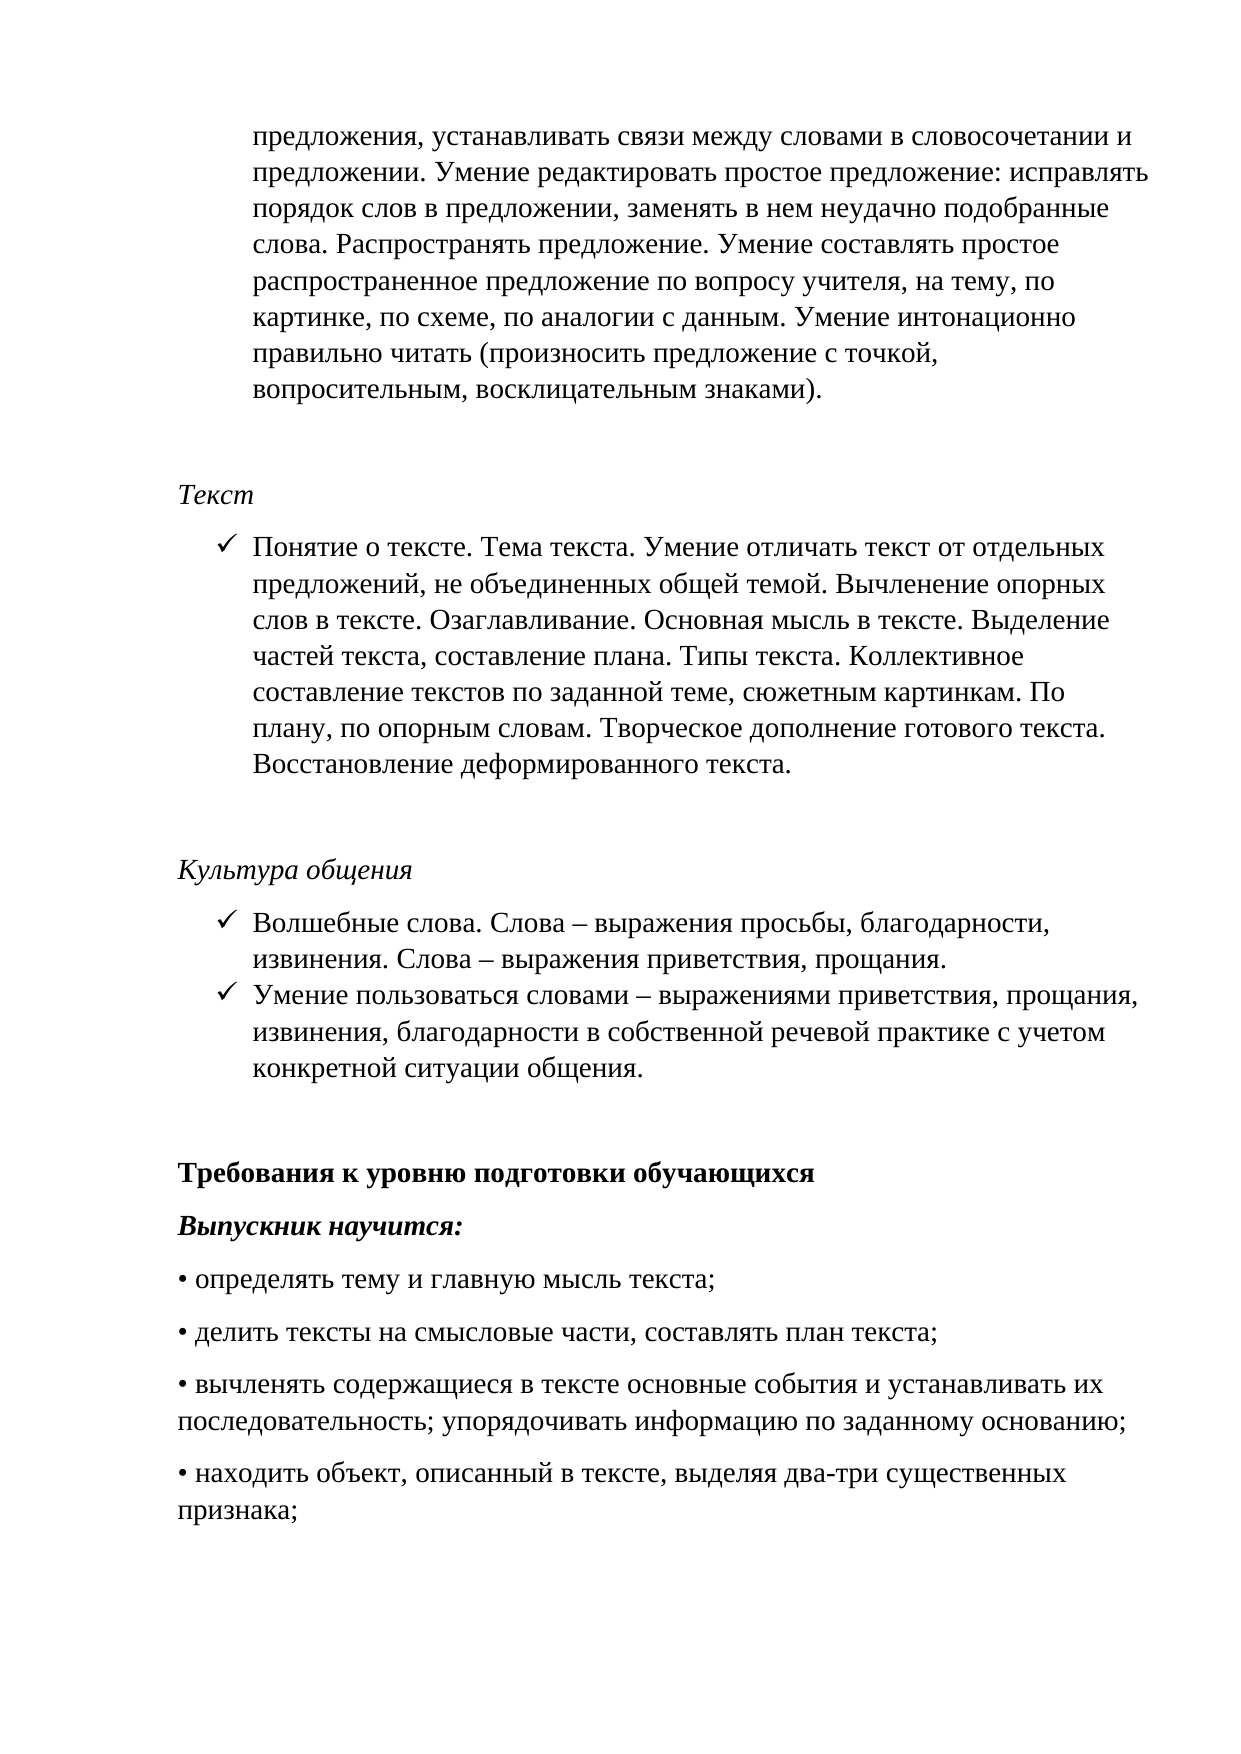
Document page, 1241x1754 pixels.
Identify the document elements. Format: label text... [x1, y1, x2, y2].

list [215, 118, 1152, 405]
list Понятие о тексте. Тема текста. Умение отличать текст от отдельных предложений, не объединенных общей темой. Вычленение опорных слов в тексте. Озаглавливание. Основная мысль в тексте. Выделение частей текста, составление плана. Типы текста. Коллективное составление текстов по заданной теме, сюжетным картинкам. По плану, по опорным словам. Творческое дополнение готового текста. Восстановление деформированного текста. [215, 529, 1152, 780]
text • делить тексты на смысловые части, составлять план текста; [177, 1314, 1152, 1347]
text • определять тему и главную мысль текста; [177, 1261, 1152, 1294]
text Требования к уровню подготовки обучающихся [177, 1155, 1152, 1189]
text Культура общения [177, 852, 1152, 886]
text Выпускник научится: [177, 1208, 1152, 1242]
text Текст [177, 477, 1152, 510]
list Волшебные слова. Слова – выражения просьбы, благодарности, извинения. Слова – выражения приветствия, прощания. [215, 905, 1152, 975]
text • вычленять содержащиеся в тексте основные события и устанавливать их последовательность; упорядочивать информацию по заданному основанию; [177, 1367, 1152, 1436]
list Умение пользоваться словами – выражениями приветствия, прощания, извинения, благодарности в собственной речевой практике с учетом конкретной ситуации общения. [215, 977, 1152, 1083]
text • находить объект, описанный в тексте, выделяя два-три существенных признака; [177, 1456, 1152, 1525]
